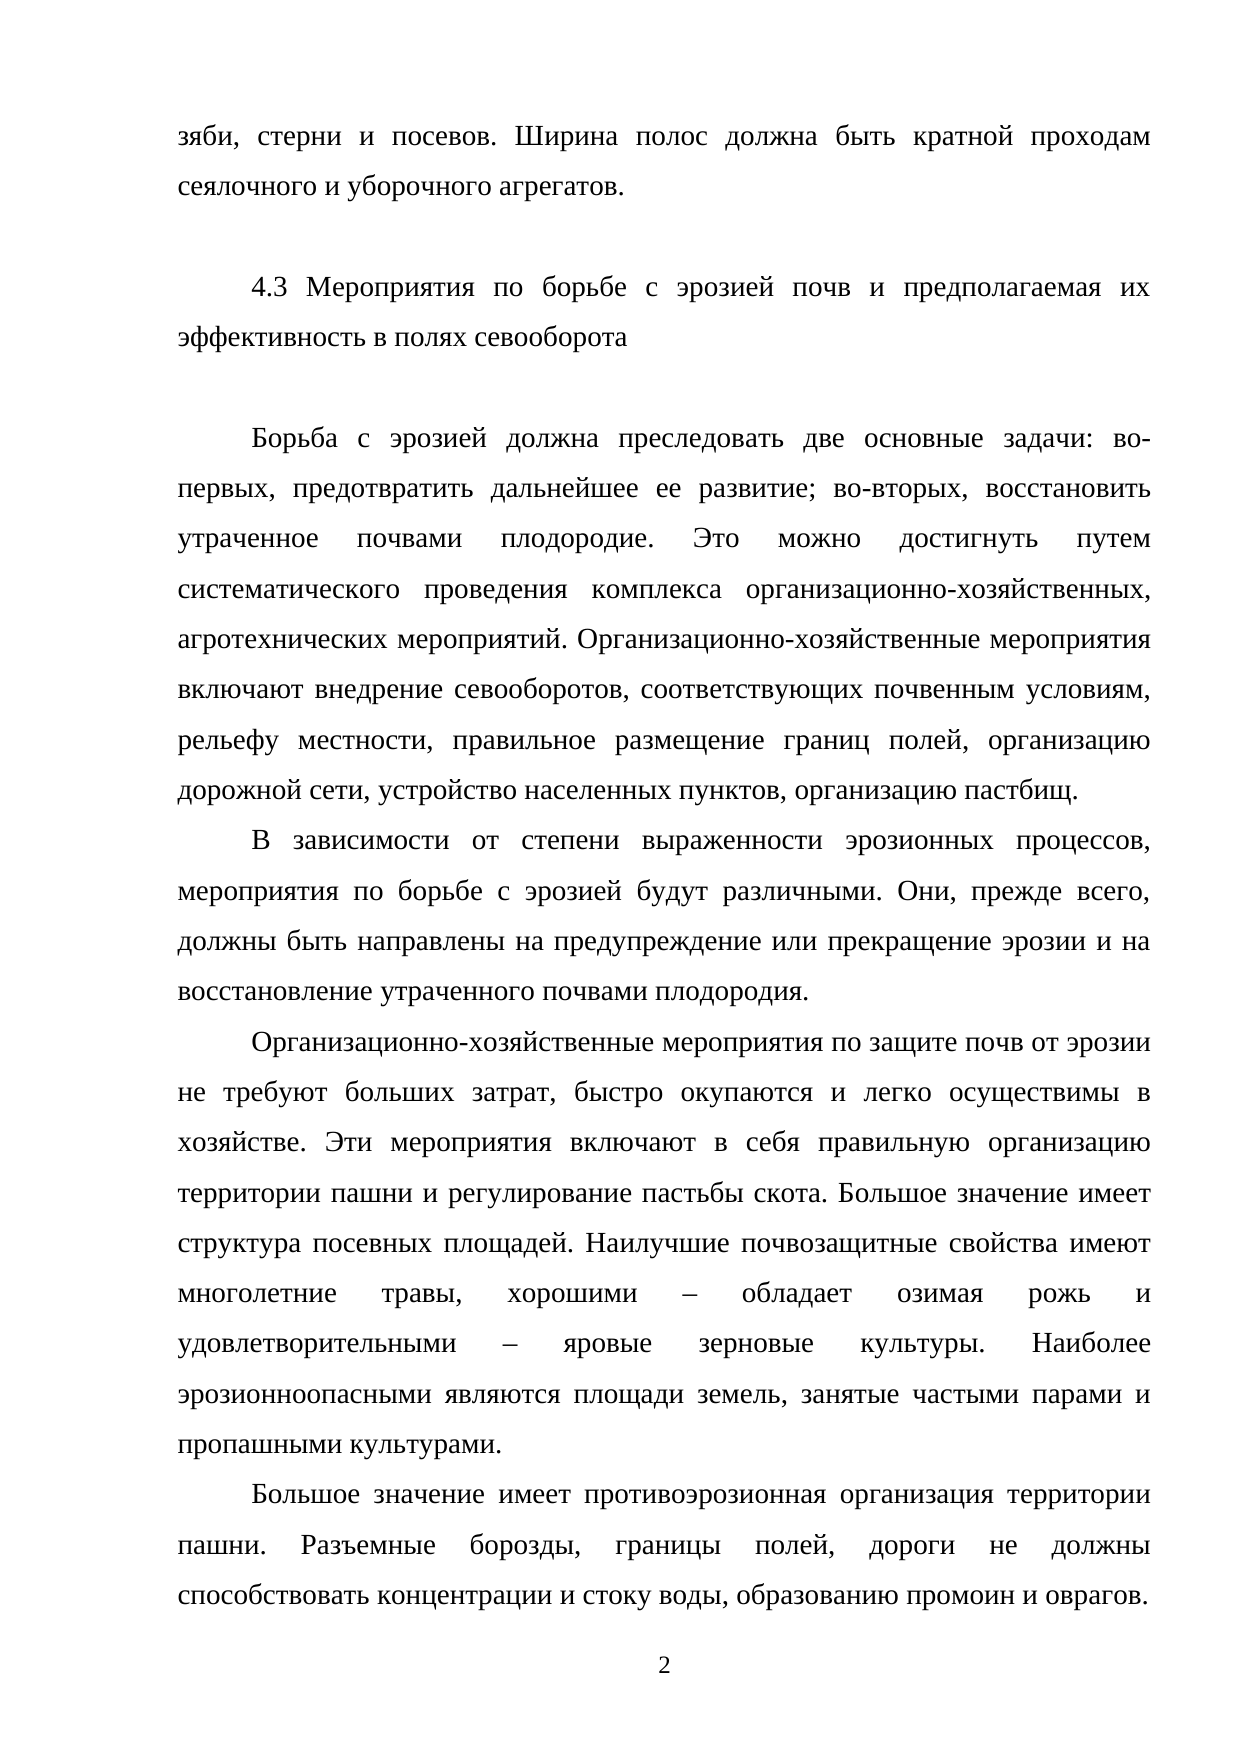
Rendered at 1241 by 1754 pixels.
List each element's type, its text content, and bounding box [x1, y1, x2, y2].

text Большое значение имеет противоэрозионная организация территории пашни. Разъемные борозды, границы полей, дороги не должны способствовать концентрации и стоку воды, образованию промоин и оврагов. [177, 1477, 1152, 1611]
text В зависимости от степени выраженности эрозионных процессов, мероприятия по борьбе с эрозией будут различными. Они, прежде всего, должны быть направлены на предупреждение или прекращение эрозии и на восстановление утраченного почвами плодородия. [177, 822, 1152, 1007]
text 4.3 Мероприятия по борьбе с эрозией почв и предполагаемая их эффективность в полях севооборота [177, 269, 1152, 353]
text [177, 118, 1152, 202]
text Организационно-хозяйственные мероприятия по защите почв от эрозии не требуют больших затрат, быстро окупаются и легко осуществимы в хозяйстве. Эти мероприятия включают в себя правильную организацию территории пашни и регулирование пастьбы скота. Большое значение имеет структура посевных площадей. Наилучшие почвозащитные свойства имеют многолетние травы, хорошими – обладает озимая рожь и удовлетворительными – яровые зерновые культуры. Наиболее эрозионноопасными являются площади земель, занятые частыми парами и пропашными культурами. [177, 1024, 1152, 1460]
text Борьба с эрозией должна преследовать две основные задачи: во-первых, предотвратить дальнейшее ее развитие; во-вторых, восстановить утраченное почвами плодородие. Это можно достигнуть путем систематического проведения комплекса организационно-хозяйственных, агротехнических мероприятий. Организационно-хозяйственные мероприятия включают внедрение севооборотов, соответствующих почвенным условиям, рельефу местности, правильное размещение границ полей, организацию дорожной сети, устройство населенных пунктов, организацию пастбищ. [177, 420, 1152, 806]
